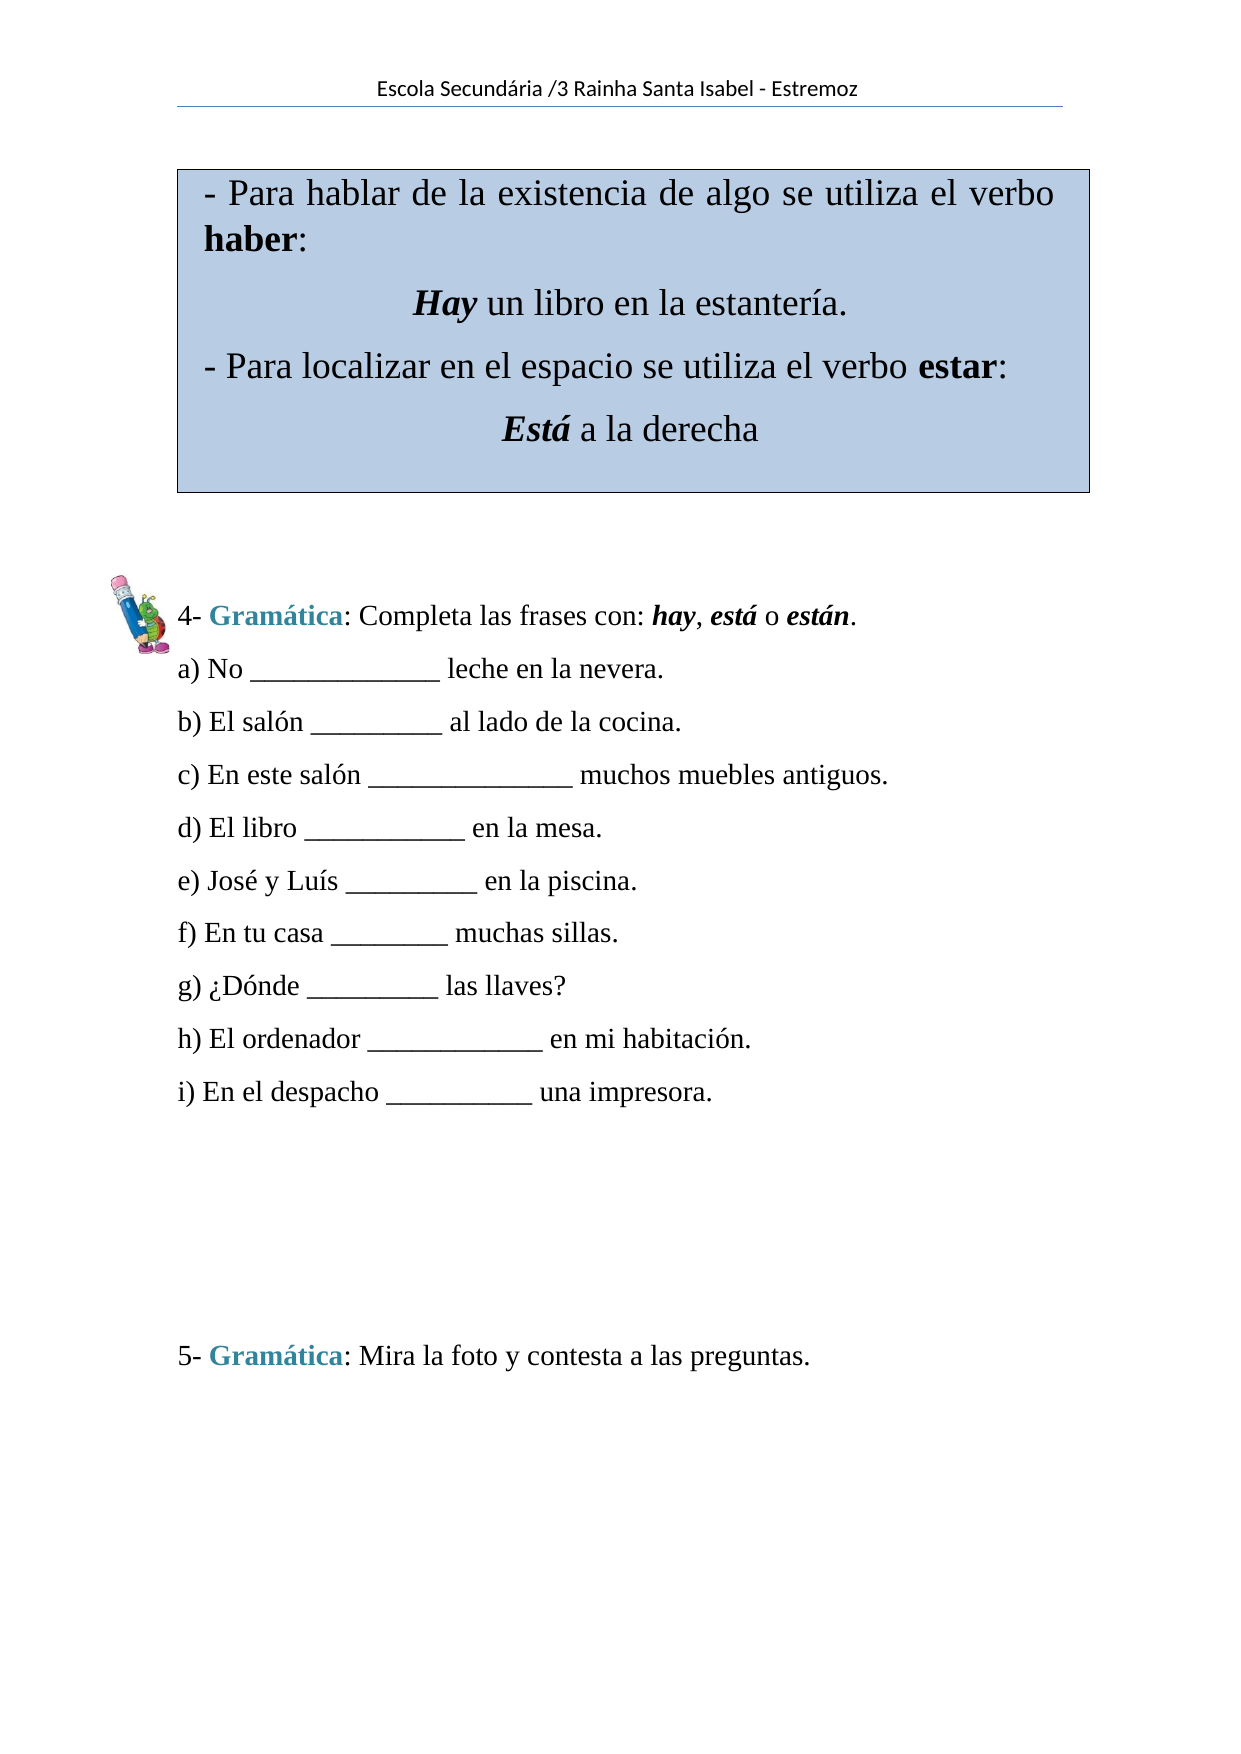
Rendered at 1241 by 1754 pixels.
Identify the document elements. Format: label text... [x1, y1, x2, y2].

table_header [178, 170, 1089, 492]
picture [111, 575, 170, 654]
text a) No _____________ leche en la nevera. [177, 651, 1063, 685]
text h) El ordenador ____________ en mi habitación. [177, 1021, 1063, 1054]
text e) José y Luís _________ en la piscina. [177, 863, 1063, 896]
text f) En tu casa ________ muchas sillas. [177, 915, 1063, 949]
text c) En este salón ______________ muchos muebles antiguos. [177, 757, 1063, 791]
text i) En el despacho __________ una impresora. [177, 1074, 1063, 1107]
text 5- Gramática: Mira la foto y contesta a las preguntas. [177, 1338, 1063, 1371]
text 4- Gramática: Completa las frases con: hay, está o están. [177, 598, 1063, 632]
text b) El salón _________ al lado de la cocina. [177, 704, 1063, 738]
text g) ¿Dónde _________ las llaves? [177, 968, 1063, 1002]
text d) El libro ___________ en la mesa. [177, 810, 1063, 843]
